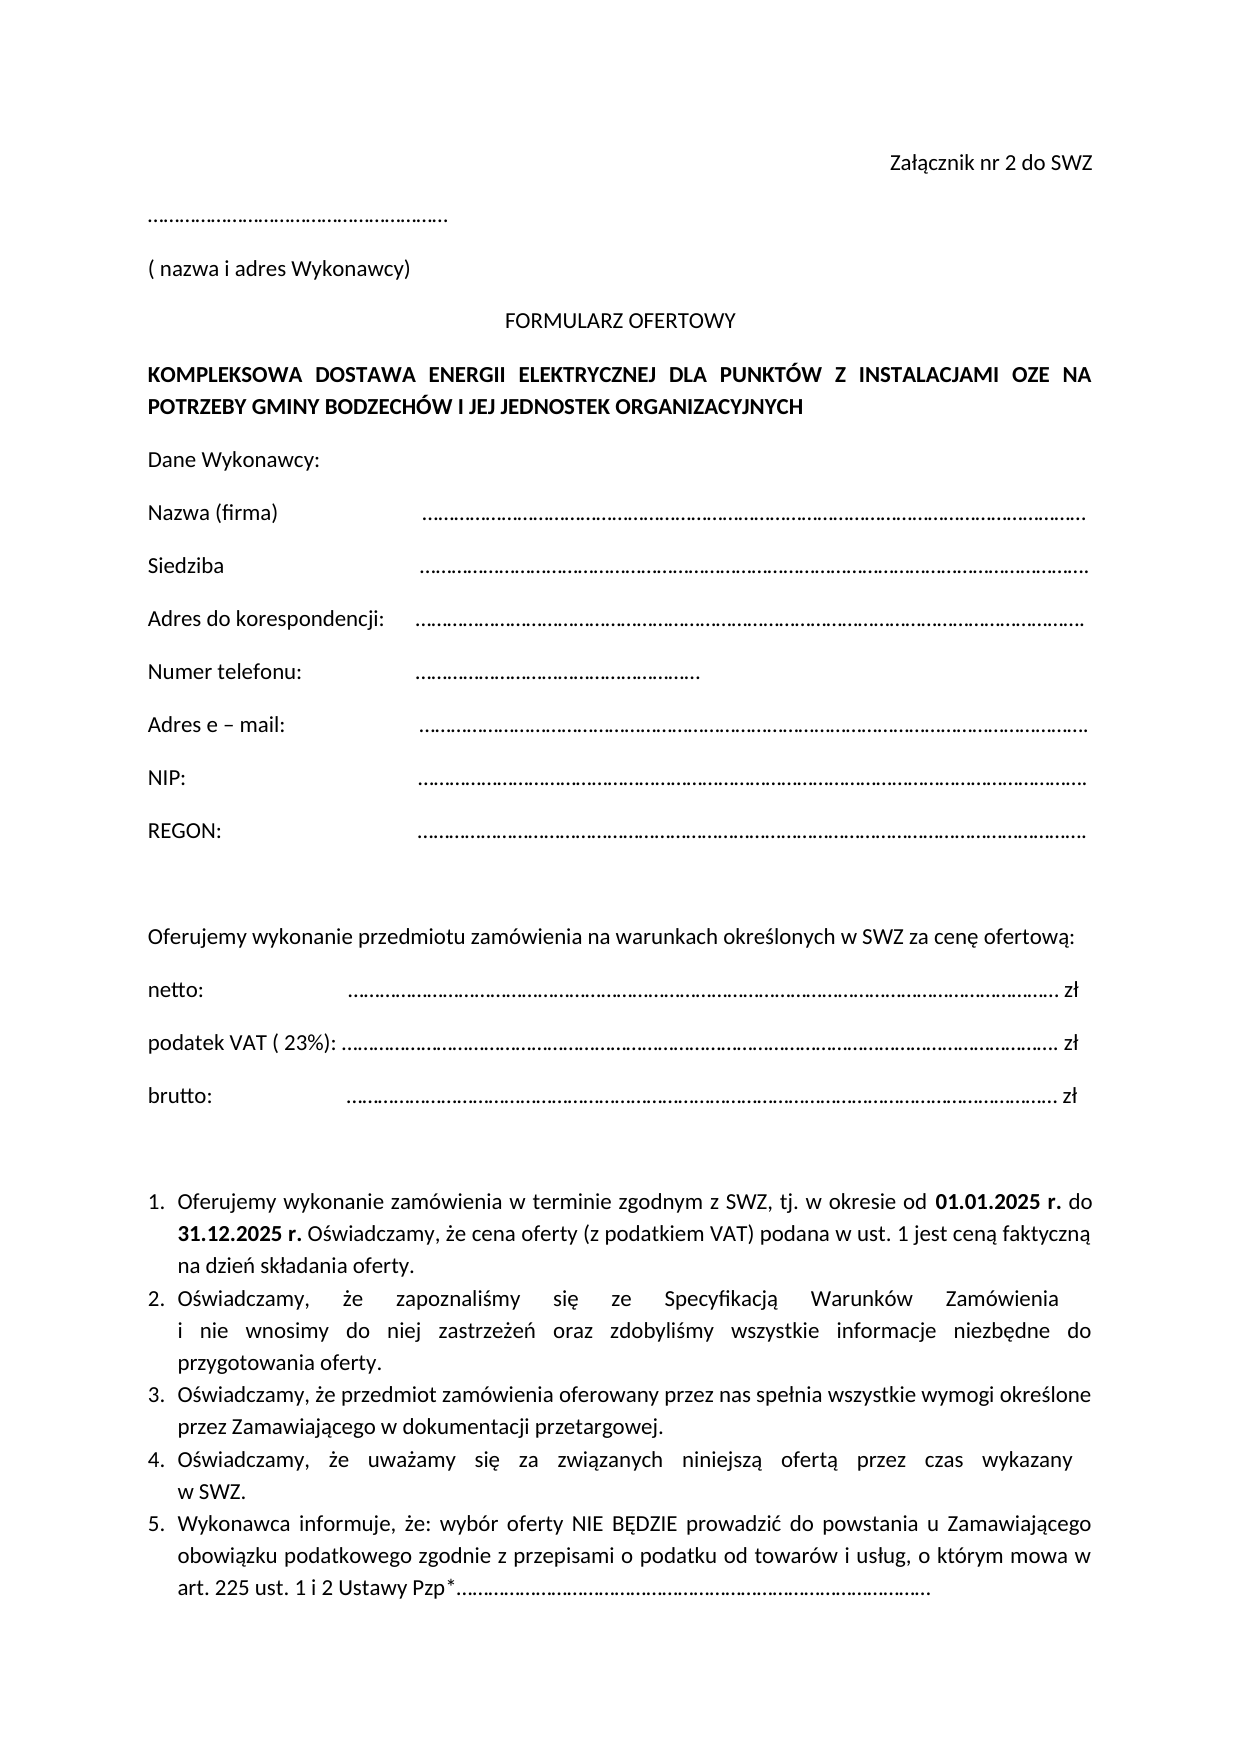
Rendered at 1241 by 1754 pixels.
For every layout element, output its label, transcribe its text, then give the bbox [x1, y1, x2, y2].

list Wykonawca informuje, że: wybór oferty NIE BĘDZIE prowadzić do powstania u Zamawiającego obowiązku podatkowego zgodnie z przepisami o podatku od towarów i usług, o którym mowa w art. 225 ust. 1 i 2 Ustawy Pzp*……………………………………………………………………………… [148, 1509, 1093, 1601]
text netto: ……………………………………………………………………………………………………………………… zł [148, 975, 1093, 1003]
text Siedziba ………………………………………………………………………………………………………………. [148, 551, 1093, 579]
text NIP: ………………………………………………………………………………………………………………. [148, 763, 1093, 791]
text Załącznik nr 2 do SWZ [148, 148, 1093, 176]
text KOMPLEKSOWA DOSTAWA ENERGII ELEKTRYCZNEJ DLA PUNKTÓW Z INSTALACJAMI OZE NA POTRZEBY GMINY BODZECHÓW I JEJ JEDNOSTEK ORGANIZACYJNYCH [148, 360, 1093, 420]
text Adres e – mail: ………………………………………………………………………………………………………………. [148, 710, 1093, 738]
text REGON: ………………………………………………………………………………………………………………. [148, 816, 1093, 844]
text ………………………………………………… [148, 201, 1093, 229]
text Nazwa (firma) ……………………………………………………………………………………………………………… [148, 498, 1093, 526]
text Oferujemy wykonanie przedmiotu zamówienia na warunkach określonych w SWZ za cenę ofertową: [148, 922, 1093, 950]
list Oświadczamy, że zapoznaliśmy się ze Specyfikacją Warunków Zamówienia i nie wnosimy do niej zastrzeżeń oraz zdobyliśmy wszystkie informacje niezbędne do przygotowania oferty. [148, 1284, 1093, 1376]
text Numer telefonu: ……………………………………………… [148, 657, 1093, 685]
text ( nazwa i adres Wykonawcy) [148, 254, 1093, 282]
text Dane Wykonawcy: [148, 445, 1093, 473]
text Adres do korespondencji: ………………………………………………………………………………………………………………. [148, 604, 1093, 632]
text FORMULARZ OFERTOWY [148, 307, 1093, 335]
list Oferujemy wykonanie zamówienia w terminie zgodnym z SWZ, tj. w okresie od 01.01.2025 r. do 31.12.2025 r. Oświadczamy, że cena oferty (z podatkiem VAT) podana w ust. 1 jest ceną faktyczną na dzień składania oferty. [148, 1187, 1093, 1279]
list Oświadczamy, że przedmiot zamówienia oferowany przez nas spełnia wszystkie wymogi określone przez Zamawiającego w dokumentacji przetargowej. [148, 1380, 1093, 1441]
text podatek VAT ( 23%): ………………………………………………………………………………………………………………………. zł [148, 1028, 1093, 1056]
text brutto: ……………………………………………………………………………………………………………………… zł [148, 1081, 1093, 1109]
list Oświadczamy, że uważamy się za związanych niniejszą ofertą przez czas wykazany w SWZ. [148, 1445, 1093, 1505]
